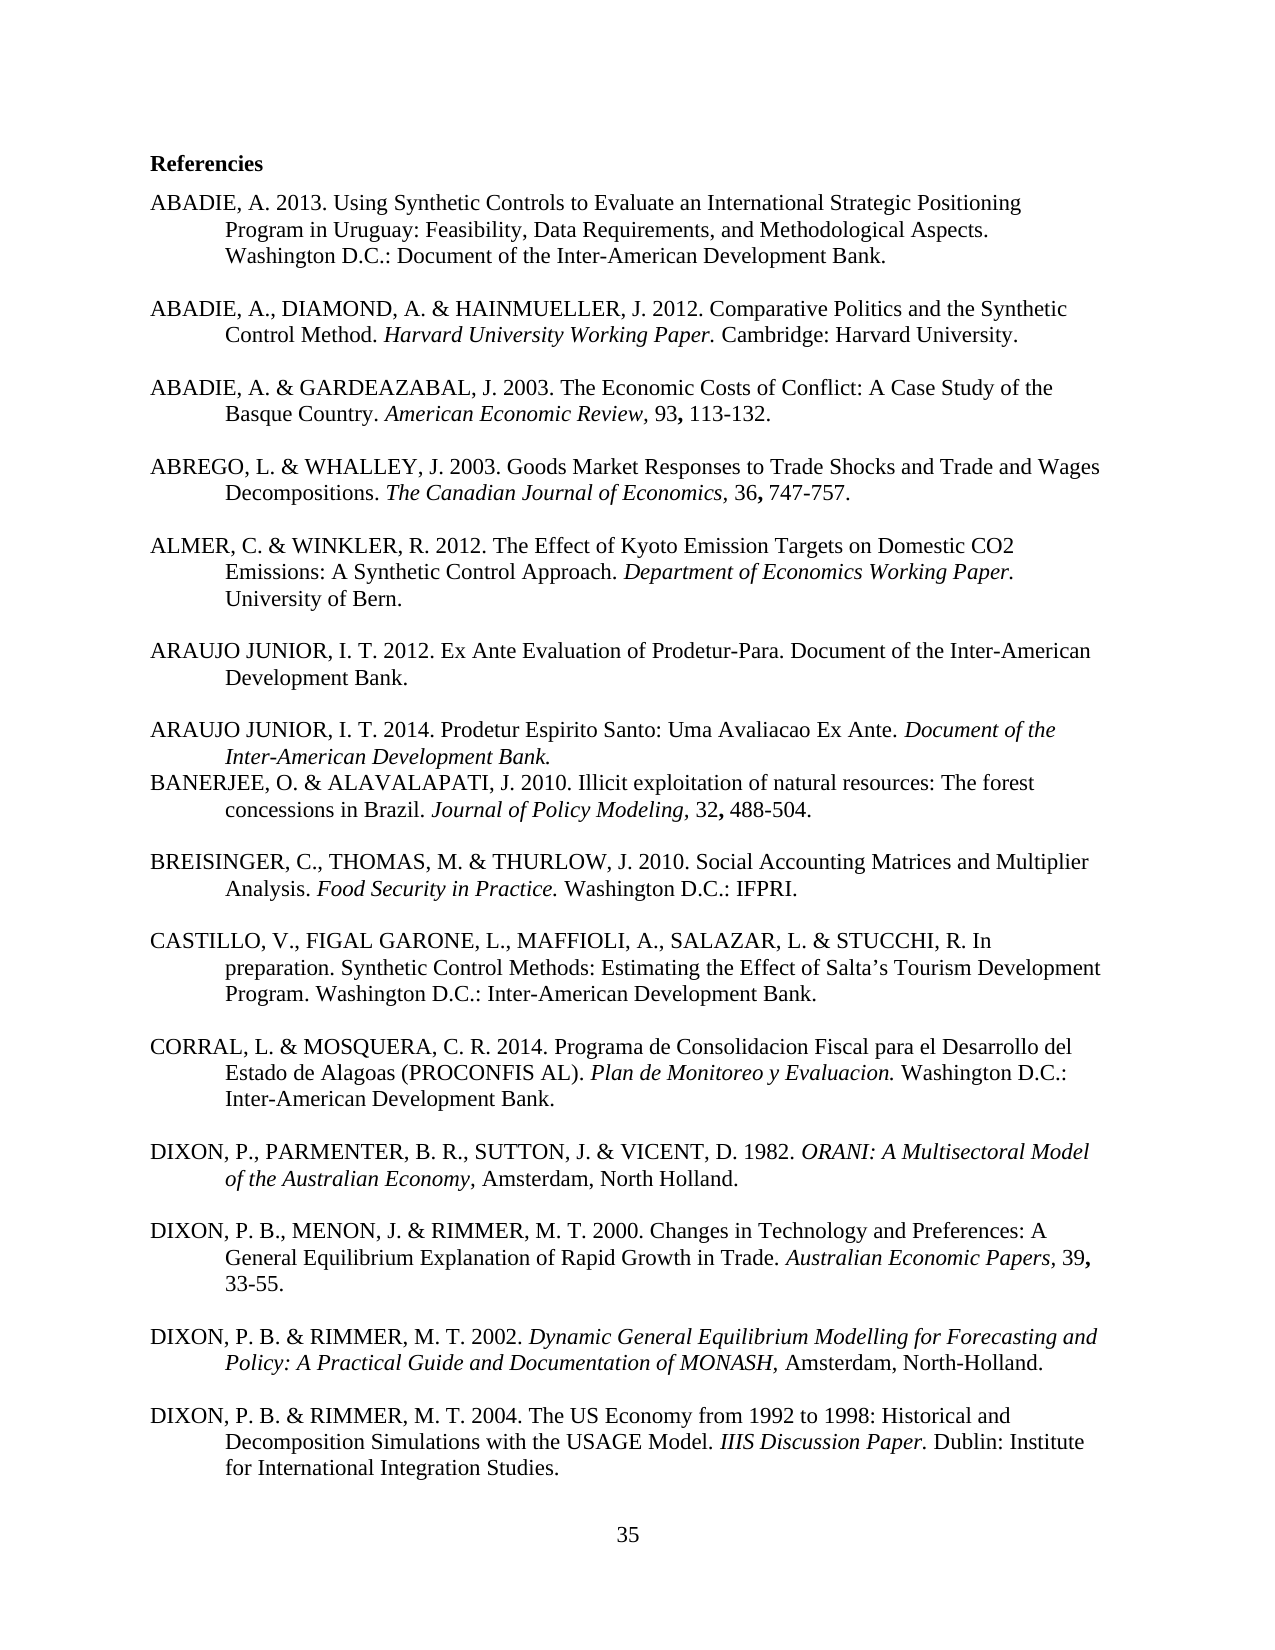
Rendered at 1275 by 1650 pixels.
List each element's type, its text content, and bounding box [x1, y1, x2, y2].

text BREISINGER, C., THOMAS, M. & THURLOW, J. 2010. Social Accounting Matrices and Multiplier Analysis. Food Security in Practice. Washington D.C.: IFPRI. [150, 848, 1106, 901]
text CORRAL, L. & MOSQUERA, C. R. 2014. Programa de Consolidacion Fiscal para el Desarrollo del Estado de Alagoas (PROCONFIS AL). Plan de Monitoreo y Evaluacion. Washington D.C.: Inter-American Development Bank. [150, 1033, 1106, 1112]
text DIXON, P. B. & RIMMER, M. T. 2002. Dynamic General Equilibrium Modelling for Forecasting and Policy: A Practical Guide and Documentation of MONASH, Amsterdam, North-Holland. [150, 1323, 1106, 1375]
text ARAUJO JUNIOR, I. T. 2014. Prodetur Espirito Santo: Uma Avaliacao Ex Ante. Document of the Inter-American Development Bank. [150, 717, 1106, 769]
text ABREGO, L. & WHALLEY, J. 2003. Goods Market Responses to Trade Shocks and Trade and Wages Decompositions. The Canadian Journal of Economics, 36, 747-757. [150, 453, 1106, 506]
text DIXON, P., PARMENTER, B. R., SUTTON, J. & VICENT, D. 1982. ORANI: A Multisectoral Model of the Australian Economy, Amsterdam, North Holland. [150, 1138, 1106, 1191]
text ABADIE, A. & GARDEAZABAL, J. 2003. The Economic Costs of Conflict: A Case Study of the Basque Country. American Economic Review, 93, 113-132. [150, 374, 1106, 427]
text DIXON, P. B. & RIMMER, M. T. 2004. The US Economy from 1992 to 1998: Historical and Decomposition Simulations with the USAGE Model. IIIS Discussion Paper. Dublin: Institute for International Integration Studies. [150, 1402, 1106, 1481]
text ABADIE, A. 2013. Using Synthetic Controls to Evaluate an International Strategic Positioning Program in Uruguay: Feasibility, Data Requirements, and Methodological Aspects. Washington D.C.: Document of the Inter-American Development Bank. [150, 189, 1106, 268]
text CASTILLO, V., FIGAL GARONE, L., MAFFIOLI, A., SALAZAR, L. & STUCCHI, R. In preparation. Synthetic Control Methods: Estimating the Effect of Salta’s Tourism Development Program. Washington D.C.: Inter-American Development Bank. [150, 927, 1106, 1006]
text ALMER, C. & WINKLER, R. 2012. The Effect of Kyoto Emission Targets on Domestic CO2 Emissions: A Synthetic Control Approach. Department of Economics Working Paper. University of Bern. [150, 532, 1106, 611]
text BANERJEE, O. & ALAVALAPATI, J. 2010. Illicit exploitation of natural resources: The forest concessions in Brazil. Journal of Policy Modeling, 32, 488-504. [150, 769, 1106, 822]
text DIXON, P. B., MENON, J. & RIMMER, M. T. 2000. Changes in Technology and Preferences: A General Equilibrium Explanation of Rapid Growth in Trade. Australian Economic Papers, 39, 33-55. [150, 1217, 1106, 1296]
text ARAUJO JUNIOR, I. T. 2012. Ex Ante Evaluation of Prodetur-Para. Document of the Inter-American Development Bank. [150, 637, 1106, 690]
text Referencies [150, 150, 1106, 176]
text ABADIE, A., DIAMOND, A. & HAINMUELLER, J. 2012. Comparative Politics and the Synthetic Control Method. Harvard University Working Paper. Cambridge: Harvard University. [150, 295, 1106, 348]
